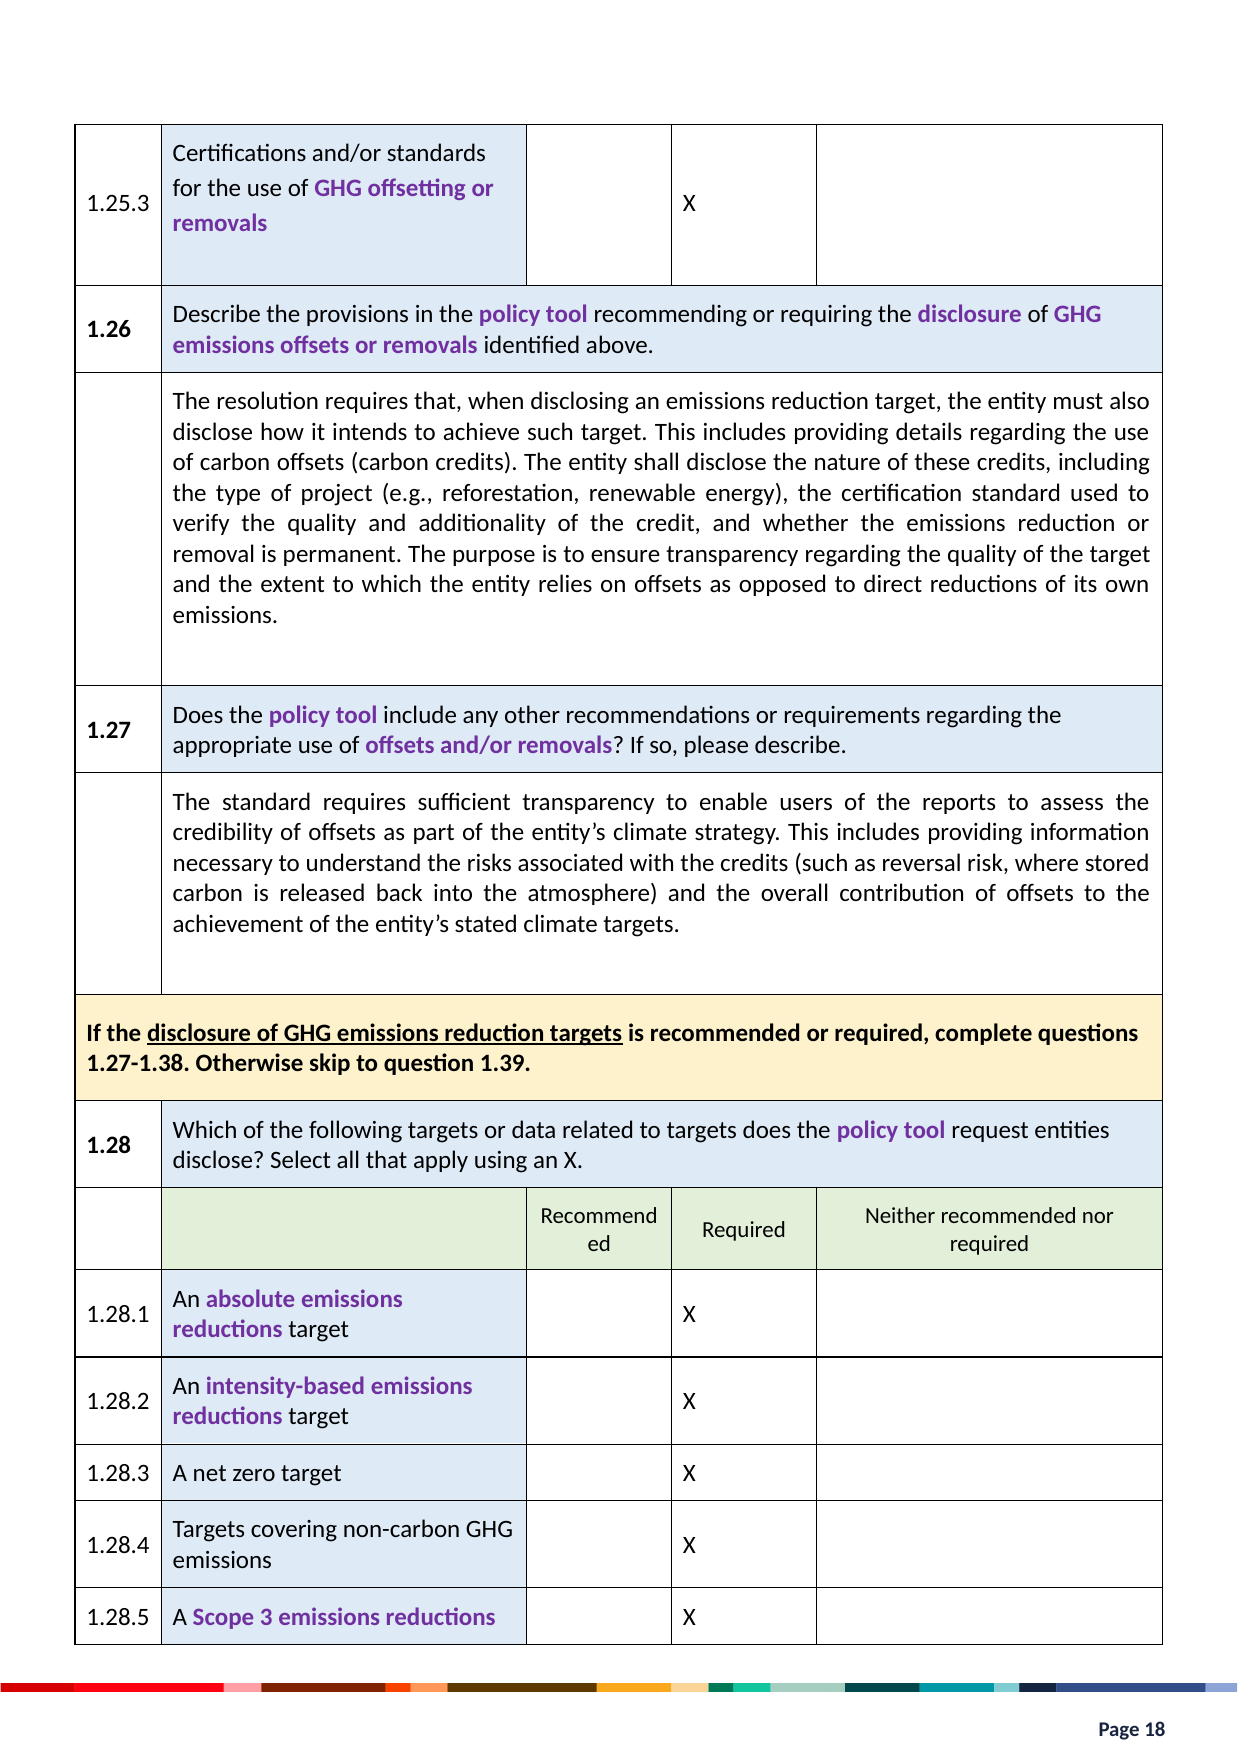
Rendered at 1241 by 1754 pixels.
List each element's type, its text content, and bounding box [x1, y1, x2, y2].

table_cell X [672, 1445, 816, 1500]
table_cell 1.28.1 [76, 1270, 161, 1356]
table_cell [527, 1501, 671, 1587]
table_cell [817, 1501, 1162, 1587]
table_cell Required [672, 1188, 816, 1269]
table_cell [817, 125, 1162, 285]
table_cell 1.27 [76, 686, 161, 772]
table_cell [527, 1588, 671, 1644]
table_cell Recommended [527, 1188, 671, 1269]
table_cell 1.26 [76, 286, 161, 372]
table_cell The standard requires sufficient transparency to enable users of the reports to assess the credibility of offsets as part of the entity’s climate strategy. This includes providing information necessary to understand the risks associated with the credits (such as reversal risk, where stored carbon is released back into the atmosphere) and the overall contribution of offsets to the achievement of the entity’s stated climate targets. [162, 773, 1162, 994]
table_cell If the disclosure of GHG emissions reduction targets is recommended or required, complete questions 1.27-1.38. Otherwise skip to question 1.39. [76, 995, 1162, 1100]
table_cell Neither recommended nor required [817, 1188, 1162, 1269]
picture [0, 1683, 1236, 1692]
table_cell [527, 1445, 671, 1500]
table_cell X [672, 125, 816, 285]
table_cell 1.28 [76, 1101, 161, 1187]
table_cell 1.28.3 [76, 1445, 161, 1500]
table_cell [76, 773, 161, 994]
table_cell A net zero target [162, 1445, 526, 1500]
table_cell The resolution requires that, when disclosing an emissions reduction target, the entity must also disclose how it intends to achieve such target. This includes providing details regarding the use of carbon offsets (carbon credits). The entity shall disclose the nature of these credits, including the type of project (e.g., reforestation, renewable energy), the certification standard used to verify the quality and additionality of the credit, and whether the emissions reduction or removal is permanent. The purpose is to ensure transparency regarding the quality of the target and the extent to which the entity relies on offsets as opposed to direct reductions of its own emissions. [162, 373, 1162, 685]
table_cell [162, 1588, 526, 1644]
table_cell [76, 373, 161, 685]
table_cell [817, 1358, 1162, 1443]
table_cell X [672, 1270, 816, 1356]
table_cell [817, 1588, 1162, 1644]
table_cell 1.25.3 [76, 125, 161, 285]
table_cell X [672, 1358, 816, 1443]
table_cell [817, 1445, 1162, 1500]
table_cell X [672, 1588, 816, 1644]
table_cell 1.28.5 [76, 1588, 161, 1644]
table_cell Certifications and/or standards for the use of GHG offsetting or removals [162, 125, 526, 285]
table_cell [527, 125, 671, 285]
table_cell 1.28.2 [76, 1358, 161, 1443]
table_cell Which of the following targets or data related to targets does the policy tool request entities disclose? Select all that apply using an X. [162, 1101, 1162, 1187]
table_cell An intensity-based emissions reductions target [162, 1358, 526, 1443]
table_cell Targets covering non-carbon GHG emissions [162, 1501, 526, 1587]
table_cell Does the policy tool include any other recommendations or requirements regarding the appropriate use of offsets and/or removals? If so, please describe. [162, 686, 1162, 772]
table_cell [817, 1270, 1162, 1356]
table_cell Describe the provisions in the policy tool recommending or requiring the disclosure of GHG emissions offsets or removals identified above. [162, 286, 1162, 372]
table_cell [527, 1270, 671, 1356]
table_cell [527, 1358, 671, 1443]
table_cell [162, 1188, 526, 1269]
table_cell X [672, 1501, 816, 1587]
table_cell [76, 1188, 161, 1269]
table_cell 1.28.4 [76, 1501, 161, 1587]
table_cell An absolute emissions reductions target [162, 1270, 526, 1356]
